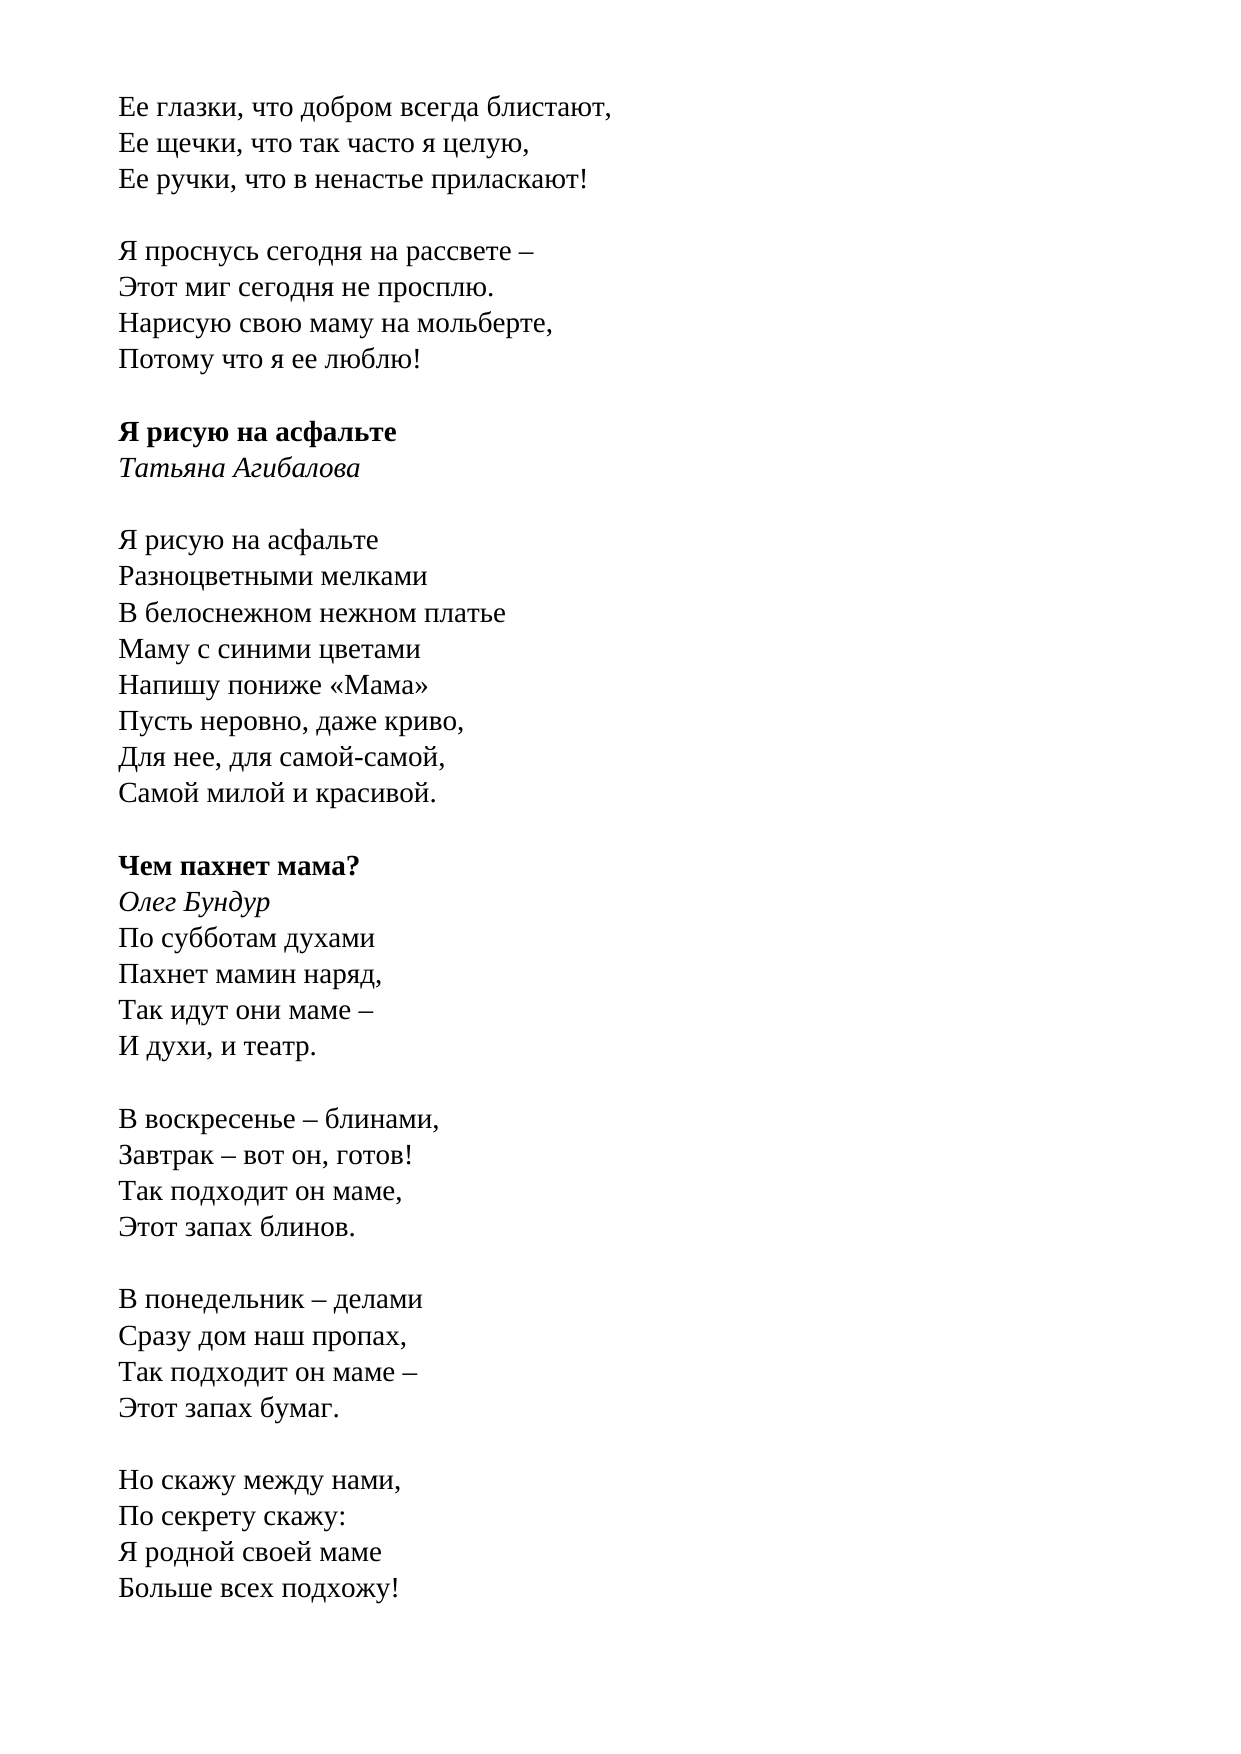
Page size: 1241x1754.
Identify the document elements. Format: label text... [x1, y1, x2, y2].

text Ее ручки, что в ненастье приласкают! [118, 161, 1152, 194]
text Самой милой и красивой. [118, 775, 1152, 809]
text Потому что я ее люблю! [118, 342, 1152, 375]
text Пахнет мамин наряд, [118, 956, 1152, 990]
text Я рисую на асфальте [118, 522, 1152, 556]
text В воскресенье – блинами, [118, 1101, 1152, 1134]
text Завтрак – вот он, готов! [118, 1137, 1152, 1170]
text В белоснежном нежном платье [118, 595, 1152, 628]
text Я родной своей маме [118, 1534, 1152, 1568]
text Так идут они маме – [118, 992, 1152, 1026]
text Татьяна Агибалова [118, 450, 1152, 484]
text Этот миг сегодня не просплю. [118, 269, 1152, 303]
text Больше всех подхожу! [118, 1571, 1152, 1604]
text Чем пахнет мама? [118, 848, 1152, 881]
text Так подходит он маме – [118, 1354, 1152, 1387]
text Этот запах бумаг. [118, 1390, 1152, 1423]
text По секрету скажу: [118, 1498, 1152, 1532]
text Но скажу между нами, [118, 1462, 1152, 1496]
text Пусть неровно, даже криво, [118, 703, 1152, 737]
text Ее глазки, что добром всегда блистают, [118, 89, 1152, 122]
text Напишу пониже «Мама» [118, 667, 1152, 701]
text Я рисую на асфальте [118, 414, 1152, 447]
text Сразу дом наш пропах, [118, 1318, 1152, 1351]
text И духи, и театр. [118, 1028, 1152, 1062]
text Ее щечки, что так часто я целую, [118, 125, 1152, 158]
text В понедельник – делами [118, 1281, 1152, 1315]
text Для нее, для самой-самой, [118, 739, 1152, 773]
text Я проснусь сегодня на рассвете – [118, 233, 1152, 267]
text Так подходит он маме, [118, 1173, 1152, 1207]
text Разноцветными мелками [118, 558, 1152, 592]
text Этот запах блинов. [118, 1209, 1152, 1243]
text Олег Бундур [118, 884, 1152, 917]
text Нарисую свою маму на мольберте, [118, 306, 1152, 339]
text Маму с синими цветами [118, 631, 1152, 664]
text По субботам духами [118, 920, 1152, 953]
